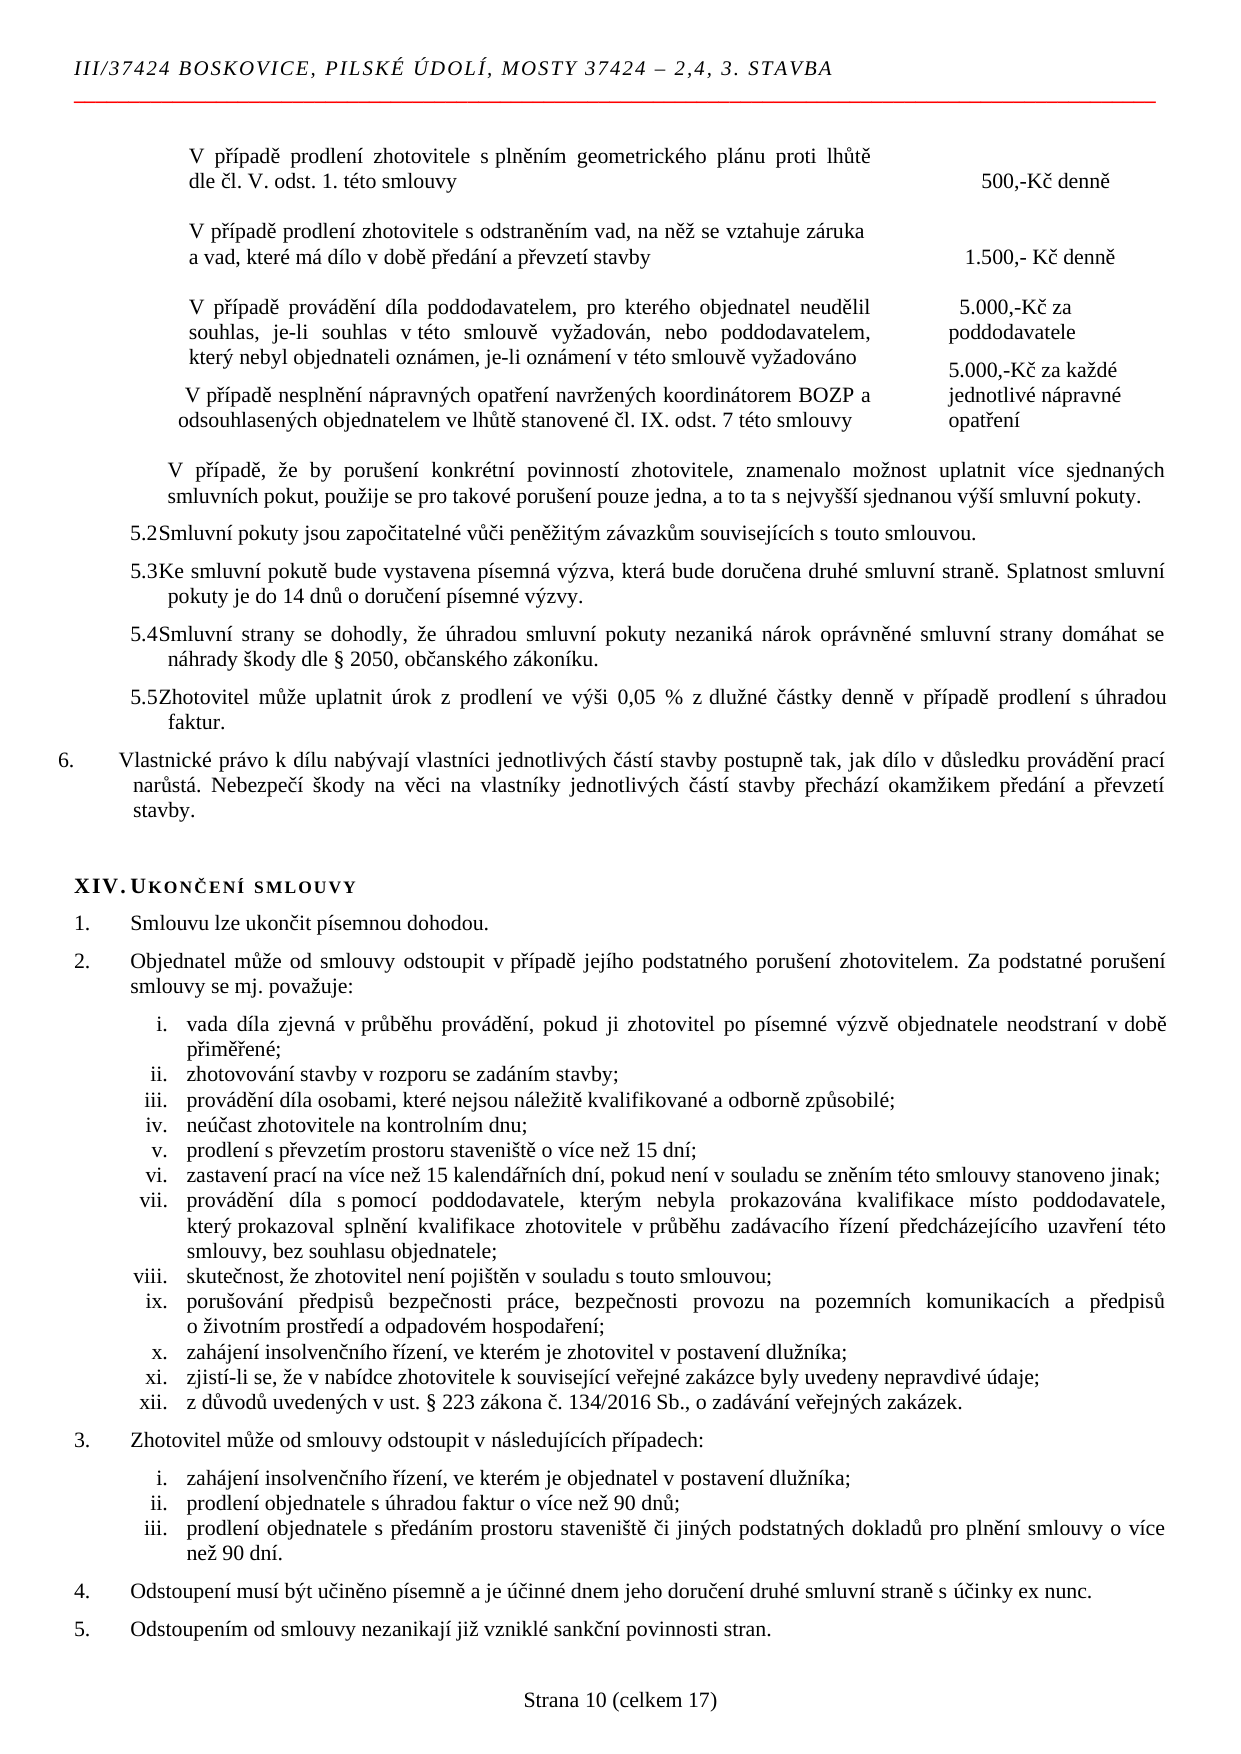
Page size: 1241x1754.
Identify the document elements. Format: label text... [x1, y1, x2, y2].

list Ukončení smlouvy [74, 873, 1167, 898]
list prodlení objednatele s úhradou faktur o více než 90 dnů; [168, 1490, 1167, 1515]
list Ke smluvní pokutě bude vystavena písemná výzva, která bude doručena druhé smluvní straně. Splatnost smluvní pokuty je do 14 dnů o doručení písemné výzvy. [130, 558, 1167, 608]
table_cell V případě prodlení zhotovitele s plněním geometrického plánu proti lhůtě dle čl. V. odst. 1. této smlouvy [123, 131, 882, 206]
list Zhotovitel může uplatnit úrok z prodlení ve výši 0,05 % z dlužné částky denně v případě prodlení s úhradou faktur. [130, 684, 1167, 734]
list vada díla zjevná v průběhu provádění, pokud ji zhotovitel po písemné výzvě objednatele neodstraní v době přiměřené; [168, 1011, 1167, 1061]
text V případě, že by porušení konkrétní povinností zhotovitele, znamenalo možnost uplatnit více sjednaných smluvních pokut, použije se pro takové porušení pouze jedna, a to ta s nejvyšší sjednanou výší smluvní pokuty. [167, 457, 1167, 508]
list zjistí-li se, že v nabídce zhotovitele k související veřejné zakázce byly uvedeny nepravdivé údaje; [168, 1364, 1167, 1389]
table_cell 500,-Kč denně [883, 131, 1163, 206]
list skutečnost, že zhotovitel není pojištěn v souladu s touto smlouvou; [168, 1263, 1167, 1288]
table_cell 5.000,-Kč za poddodavatele 5.000,-Kč za každé jednotlivé nápravné opatření [883, 281, 1163, 445]
list neúčast zhotovitele na kontrolním dnu; [168, 1112, 1167, 1137]
table_cell V případě provádění díla poddodavatelem, pro kterého objednatel neudělil souhlas, je-li souhlas v této smlouvě vyžadován, nebo poddodavatelem, který nebyl objednateli oznámen, je-li oznámení v této smlouvě vyžadováno V případě nesplnění nápravných opatření navržených koordinátorem BOZP a odsouhlasených objednatelem ve lhůtě stanovené čl. IX. odst. 7 této smlouvy [123, 281, 882, 445]
list prodlení s převzetím prostoru staveniště o více než 15 dní; [168, 1137, 1167, 1162]
list Smluvní strany se dohodly, že úhradou smluvní pokuty nezaniká nárok oprávněné smluvní strany domáhat se náhrady škody dle § 2050, občanského zákoníku. [130, 621, 1167, 671]
list zahájení insolvenčního řízení, ve kterém je objednatel v postavení dlužníka; [168, 1464, 1167, 1490]
list Smluvní pokuty jsou započitatelné vůči peněžitým závazkům souvisejících s touto smlouvou. [130, 520, 1167, 546]
list porušování předpisů bezpečnosti práce, bezpečnosti provozu na pozemních komunikacích a předpisů o životním prostředí a odpadovém hospodaření; [168, 1288, 1167, 1339]
list provádění díla s pomocí poddodavatele, kterým nebyla prokazována kvalifikace místo poddodavatele, který prokazoval splnění kvalifikace zhotovitele v průběhu zadávacího řízení předcházejícího uzavření této smlouvy, bez souhlasu objednatele; [168, 1187, 1167, 1263]
list Smlouvu lze ukončit písemnou dohodou. [74, 910, 1167, 936]
list zhotovování stavby v rozporu se zadáním stavby; [168, 1061, 1167, 1087]
table_cell V případě prodlení zhotovitele s odstraněním vad, na něž se vztahuje záruka a vad, které má dílo v době předání a převzetí stavby [123, 206, 882, 281]
list prodlení objednatele s předáním prostoru staveniště či jiných podstatných dokladů pro plnění smlouvy o více než 90 dní. [168, 1515, 1167, 1565]
list Vlastnické právo k dílu nabývají vlastníci jednotlivých částí stavby postupně tak, jak dílo v důsledku provádění prací narůstá. Nebezpečí škody na věci na vlastníky jednotlivých částí stavby přechází okamžikem předání a převzetí stavby. [58, 747, 1167, 822]
list Objednatel může od smlouvy odstoupit v případě jejího podstatného porušení zhotovitelem. Za podstatné porušení smlouvy se mj. považuje: [74, 948, 1167, 998]
list zahájení insolvenčního řízení, ve kterém je zhotovitel v postavení dlužníka; [168, 1339, 1167, 1364]
list Zhotovitel může od smlouvy odstoupit v následujících případech: [74, 1427, 1167, 1452]
list Odstoupením od smlouvy nezanikají již vzniklé sankční povinnosti stran. [74, 1616, 1167, 1641]
list z důvodů uvedených v ust. § 223 zákona č. 134/2016 Sb., o zadávání veřejných zakázek. [168, 1389, 1167, 1414]
table_cell 1.500,- Kč denně [883, 206, 1163, 281]
list zastavení prací na více než 15 kalendářních dní, pokud není v souladu se zněním této smlouvy stanoveno jinak; [168, 1162, 1167, 1187]
list Odstoupení musí být učiněno písemně a je účinné dnem jeho doručení druhé smluvní straně s účinky ex nunc. [74, 1578, 1167, 1603]
list provádění díla osobami, které nejsou náležitě kvalifikované a odborně způsobilé; [168, 1087, 1167, 1112]
